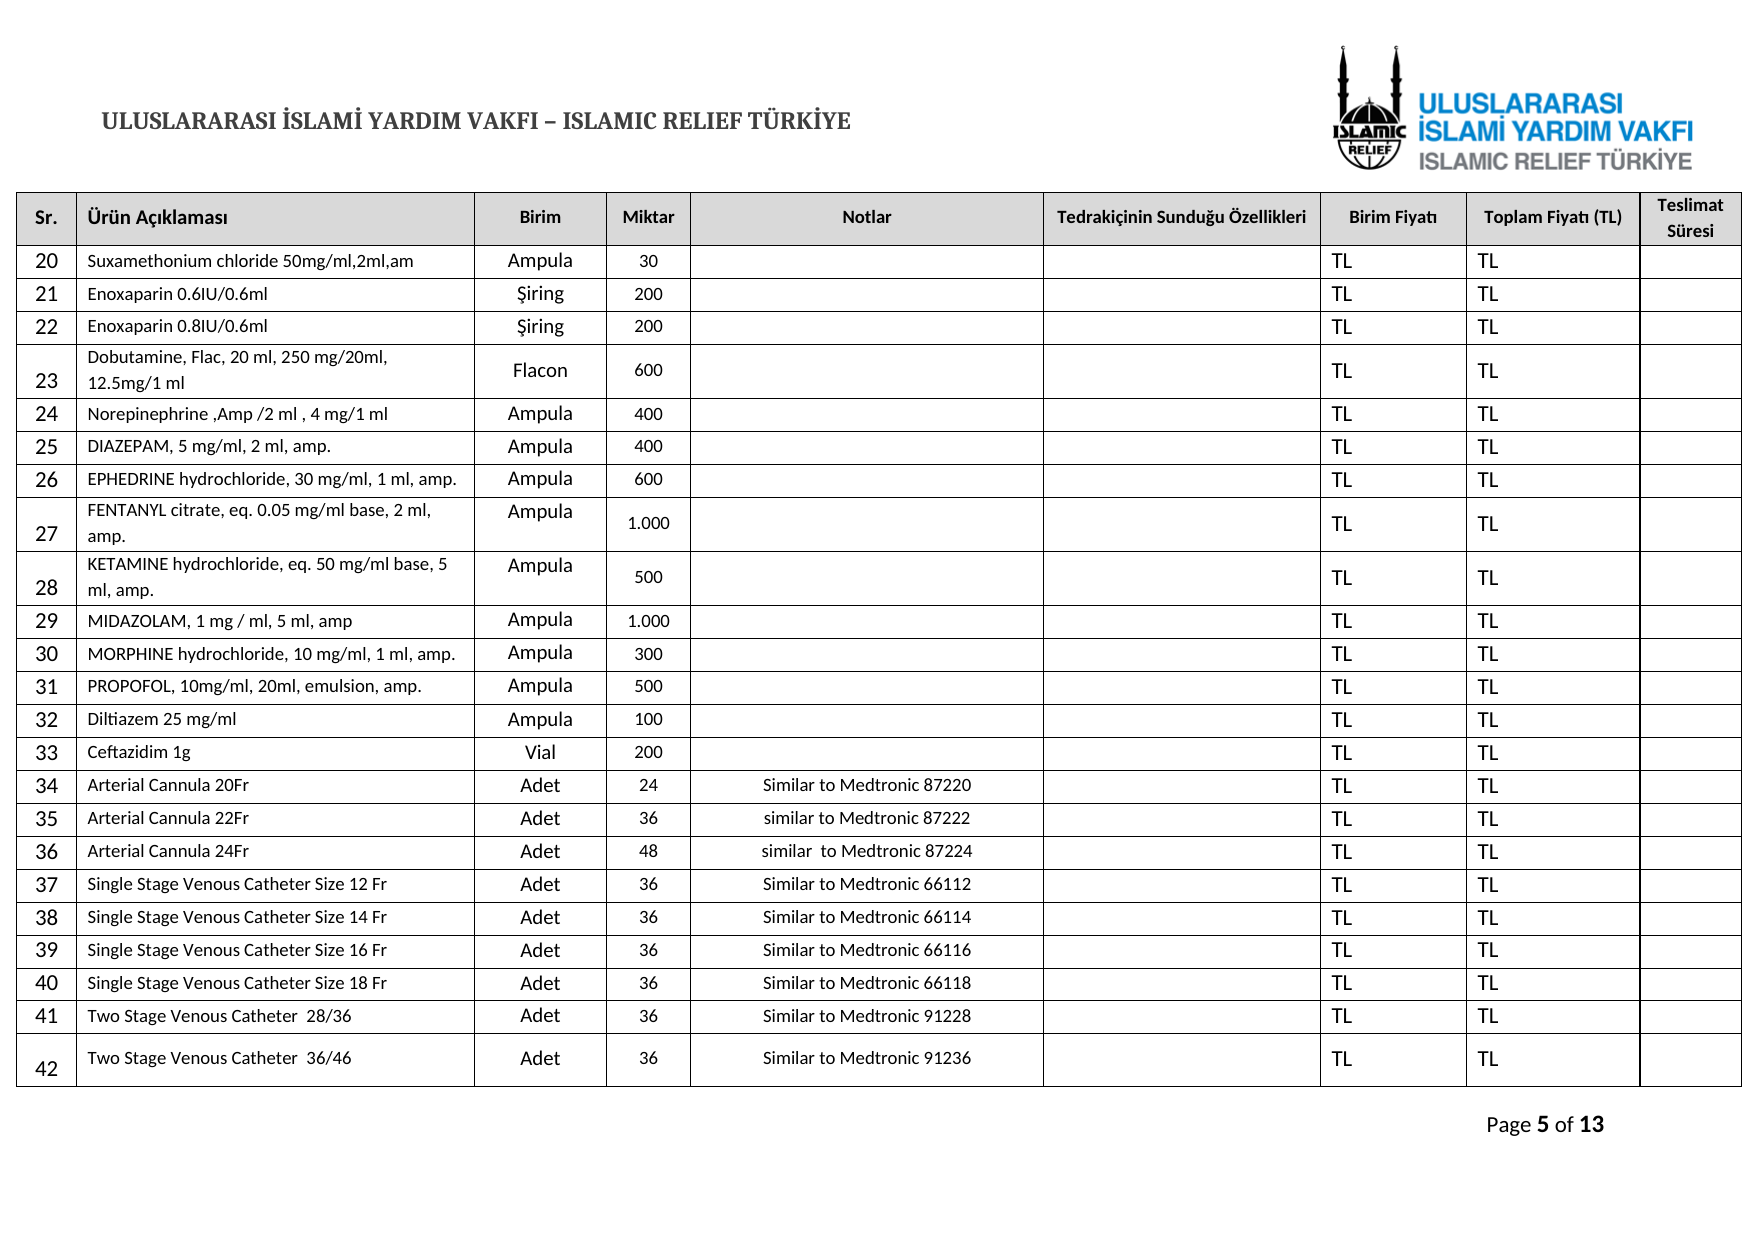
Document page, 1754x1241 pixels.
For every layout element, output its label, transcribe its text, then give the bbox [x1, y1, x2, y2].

table_cell 21 [17, 279, 76, 311]
table_cell [1044, 606, 1320, 638]
table_cell TL [1467, 552, 1639, 605]
table_cell [1044, 312, 1320, 344]
table_cell Single Stage Venous Catheter Size 16 Fr [77, 936, 474, 967]
table_cell [691, 498, 1043, 551]
table_cell TL [1467, 399, 1639, 431]
table_cell 400 [607, 432, 690, 464]
table_cell Ampula [475, 432, 606, 464]
table_cell Diltiazem 25 mg/ml [77, 705, 474, 737]
table_cell [1044, 498, 1320, 551]
table_cell 1.000 [607, 606, 690, 638]
table_cell [1641, 1001, 1741, 1033]
table_cell Single Stage Venous Catheter Size 18 Fr [77, 969, 474, 1000]
table_cell MORPHINE hydrochloride, 10 mg/ml, 1 ml, amp. [77, 639, 474, 671]
table_cell TL [1467, 606, 1639, 638]
table_cell 200 [607, 312, 690, 344]
table_cell Ampula [475, 246, 606, 278]
table_cell TL [1321, 672, 1466, 704]
table_cell 200 [607, 279, 690, 311]
table_cell TL [1467, 312, 1639, 344]
table_cell TL [1321, 552, 1466, 605]
table_cell 29 [17, 606, 76, 638]
table_cell similar to Medtronic 87224 [691, 837, 1043, 869]
table_cell 24 [17, 399, 76, 431]
table_cell [1641, 279, 1741, 311]
table_cell TL [1467, 498, 1639, 551]
table_cell PROPOFOL, 10mg/ml, 20ml, emulsion, amp. [77, 672, 474, 704]
table_cell [1044, 432, 1320, 464]
table_cell Ampula [475, 606, 606, 638]
table_cell Adet [475, 870, 606, 902]
table_cell Ampula [475, 498, 606, 551]
table_cell [1044, 738, 1320, 770]
table_cell TL [1467, 837, 1639, 869]
table_header Teslimat Süresi [1641, 193, 1741, 245]
table_cell Adet [475, 837, 606, 869]
table_cell 36 [607, 870, 690, 902]
table_cell Adet [475, 771, 606, 803]
table_cell [691, 246, 1043, 278]
table_cell TL [1321, 639, 1466, 671]
table_cell Norepinephrine ,Amp /2 ml , 4 mg/1 ml [77, 399, 474, 431]
table_cell [691, 279, 1043, 311]
table_cell [1044, 246, 1320, 278]
table_cell [1044, 837, 1320, 869]
table_cell TL [1467, 705, 1639, 737]
table_cell [1641, 771, 1741, 803]
table_cell [691, 606, 1043, 638]
table_cell TL [1467, 903, 1639, 934]
table_cell Ampula [475, 465, 606, 497]
table_cell EPHEDRINE hydrochloride, 30 mg/ml, 1 ml, amp. [77, 465, 474, 497]
table_cell Two Stage Venous Catheter 36/46 [77, 1034, 474, 1086]
table_cell TL [1321, 246, 1466, 278]
table_cell [691, 738, 1043, 770]
table_cell 22 [17, 312, 76, 344]
table_cell [691, 672, 1043, 704]
table_cell TL [1321, 465, 1466, 497]
table_cell TL [1467, 969, 1639, 1000]
table_cell 36 [607, 903, 690, 934]
table_cell TL [1321, 903, 1466, 934]
table_cell Suxamethonium chloride 50mg/ml,2ml,am [77, 246, 474, 278]
table_cell Şiring [475, 312, 606, 344]
table_cell TL [1467, 1034, 1639, 1086]
table_cell [1044, 399, 1320, 431]
table_cell [1641, 552, 1741, 605]
table_cell [1044, 936, 1320, 967]
table_cell [1641, 837, 1741, 869]
table_cell Similar to Medtronic 66116 [691, 936, 1043, 967]
table_cell 500 [607, 552, 690, 605]
table_cell TL [1321, 804, 1466, 836]
table_cell DIAZEPAM, 5 mg/ml, 2 ml, amp. [77, 432, 474, 464]
table_cell [1641, 672, 1741, 704]
table_header Birim Fiyatı [1321, 193, 1466, 245]
table_cell [1641, 738, 1741, 770]
table_cell [1044, 1034, 1320, 1086]
table_cell [1641, 345, 1741, 398]
table_cell 500 [607, 672, 690, 704]
table_cell [691, 432, 1043, 464]
table_cell [1044, 552, 1320, 605]
table_cell [691, 705, 1043, 737]
table_cell TL [1467, 345, 1639, 398]
table_cell 200 [607, 738, 690, 770]
table_cell TL [1467, 279, 1639, 311]
table_cell Flacon [475, 345, 606, 398]
table_cell 32 [17, 705, 76, 737]
table_cell [1044, 345, 1320, 398]
table_cell [1044, 870, 1320, 902]
table_cell Arterial Cannula 22Fr [77, 804, 474, 836]
table_cell Arterial Cannula 24Fr [77, 837, 474, 869]
table_cell [1641, 969, 1741, 1000]
table_cell TL [1321, 606, 1466, 638]
table_header Notlar [691, 193, 1043, 245]
table_cell TL [1467, 804, 1639, 836]
table_cell [1641, 432, 1741, 464]
table_cell TL [1321, 705, 1466, 737]
table_cell 600 [607, 465, 690, 497]
table_header Tedrakiçinin Sunduğu Özellikleri [1044, 193, 1320, 245]
table_cell 1.000 [607, 498, 690, 551]
table_cell FENTANYL citrate, eq. 0.05 mg/ml base, 2 ml, amp. [77, 498, 474, 551]
table_cell TL [1467, 672, 1639, 704]
table_cell [1044, 465, 1320, 497]
table_cell [1641, 399, 1741, 431]
table_cell [691, 345, 1043, 398]
table_cell Ceftazidim 1g [77, 738, 474, 770]
table_cell 40 [17, 969, 76, 1000]
table_cell KETAMINE hydrochloride, eq. 50 mg/ml base, 5 ml, amp. [77, 552, 474, 605]
table_cell Ampula [475, 639, 606, 671]
table_cell 30 [607, 246, 690, 278]
table_cell TL [1467, 738, 1639, 770]
table_cell Ampula [475, 705, 606, 737]
table_cell Adet [475, 936, 606, 967]
table_cell Adet [475, 804, 606, 836]
table_cell TL [1321, 1034, 1466, 1086]
table_cell 27 [17, 498, 76, 551]
table_cell [1044, 279, 1320, 311]
table_cell 39 [17, 936, 76, 967]
table_cell TL [1467, 432, 1639, 464]
table_cell TL [1321, 1001, 1466, 1033]
table_header Miktar [607, 193, 690, 245]
table_cell Enoxaparin 0.8IU/0.6ml [77, 312, 474, 344]
table_cell Arterial Cannula 20Fr [77, 771, 474, 803]
table_cell 42 [17, 1034, 76, 1086]
table_cell TL [1321, 312, 1466, 344]
table_header Toplam Fiyatı (TL) [1467, 193, 1639, 245]
table_cell Şiring [475, 279, 606, 311]
table_cell Similar to Medtronic 91236 [691, 1034, 1043, 1086]
table_cell [1641, 1034, 1741, 1086]
table_cell [1641, 903, 1741, 934]
table_cell [1044, 804, 1320, 836]
table_header Ürün Açıklaması [77, 193, 474, 245]
table_cell 30 [17, 639, 76, 671]
table_cell 300 [607, 639, 690, 671]
table_cell [691, 312, 1043, 344]
table_cell Adet [475, 903, 606, 934]
table_cell TL [1321, 738, 1466, 770]
table_cell [1044, 903, 1320, 934]
table_cell 400 [607, 399, 690, 431]
table_cell [1641, 870, 1741, 902]
table_cell TL [1321, 969, 1466, 1000]
table_cell TL [1321, 279, 1466, 311]
table_cell 600 [607, 345, 690, 398]
table_cell TL [1467, 936, 1639, 967]
table_cell [1641, 606, 1741, 638]
table_cell 100 [607, 705, 690, 737]
table_cell Similar to Medtronic 66118 [691, 969, 1043, 1000]
table_cell 24 [607, 771, 690, 803]
table_cell Similar to Medtronic 66114 [691, 903, 1043, 934]
table_cell Ampula [475, 672, 606, 704]
table_header Sr. [17, 193, 76, 245]
table_cell [1641, 639, 1741, 671]
table_cell TL [1467, 639, 1639, 671]
table_cell TL [1321, 399, 1466, 431]
table_cell Vial [475, 738, 606, 770]
table_cell 36 [607, 1001, 690, 1033]
table_cell TL [1321, 345, 1466, 398]
table_cell TL [1321, 771, 1466, 803]
table_cell 36 [17, 837, 76, 869]
table_cell 23 [17, 345, 76, 398]
table_cell 26 [17, 465, 76, 497]
table_cell [1044, 672, 1320, 704]
table_cell Ampula [475, 399, 606, 431]
table_cell 37 [17, 870, 76, 902]
table_cell [1641, 804, 1741, 836]
table_cell TL [1467, 1001, 1639, 1033]
table_cell Two Stage Venous Catheter 28/36 [77, 1001, 474, 1033]
table_cell 36 [607, 936, 690, 967]
table_cell TL [1467, 870, 1639, 902]
table_cell 38 [17, 903, 76, 934]
table_cell [1044, 1001, 1320, 1033]
table_cell 28 [17, 552, 76, 605]
table_cell Similar to Medtronic 91228 [691, 1001, 1043, 1033]
table_cell [1044, 969, 1320, 1000]
table_cell Ampula [475, 552, 606, 605]
table_cell [1641, 246, 1741, 278]
table_cell 25 [17, 432, 76, 464]
table_cell 36 [607, 804, 690, 836]
table_header Birim [475, 193, 606, 245]
table_cell [1641, 498, 1741, 551]
table_cell TL [1321, 498, 1466, 551]
table_cell [1641, 936, 1741, 967]
table_cell TL [1321, 936, 1466, 967]
table_cell Single Stage Venous Catheter Size 12 Fr [77, 870, 474, 902]
table_cell [1044, 639, 1320, 671]
table_cell TL [1467, 246, 1639, 278]
table_cell TL [1467, 771, 1639, 803]
picture [1322, 29, 1698, 188]
table_cell Similar to Medtronic 66112 [691, 870, 1043, 902]
table_cell [1641, 705, 1741, 737]
table_cell 20 [17, 246, 76, 278]
table_cell [1044, 705, 1320, 737]
table_cell [691, 639, 1043, 671]
table_cell Adet [475, 969, 606, 1000]
table_cell 31 [17, 672, 76, 704]
table_cell 36 [607, 969, 690, 1000]
table_cell Enoxaparin 0.6IU/0.6ml [77, 279, 474, 311]
table_cell 48 [607, 837, 690, 869]
table_cell Similar to Medtronic 87220 [691, 771, 1043, 803]
table_cell Single Stage Venous Catheter Size 14 Fr [77, 903, 474, 934]
table_cell TL [1467, 465, 1639, 497]
table_cell Dobutamine, Flac, 20 ml, 250 mg/20ml, 12.5mg/1 ml [77, 345, 474, 398]
table_cell 33 [17, 738, 76, 770]
table_cell 35 [17, 804, 76, 836]
table_cell TL [1321, 837, 1466, 869]
table_cell [691, 465, 1043, 497]
table_cell 34 [17, 771, 76, 803]
table_cell [1641, 465, 1741, 497]
table_cell Adet [475, 1001, 606, 1033]
table_cell 36 [607, 1034, 690, 1086]
table_cell [1044, 771, 1320, 803]
table_cell MIDAZOLAM, 1 mg / ml, 5 ml, amp [77, 606, 474, 638]
table_cell similar to Medtronic 87222 [691, 804, 1043, 836]
table_cell [691, 552, 1043, 605]
table_cell [1641, 312, 1741, 344]
table_cell TL [1321, 870, 1466, 902]
table_cell TL [1321, 432, 1466, 464]
table_cell 41 [17, 1001, 76, 1033]
table_cell [691, 399, 1043, 431]
table_cell Adet [475, 1034, 606, 1086]
